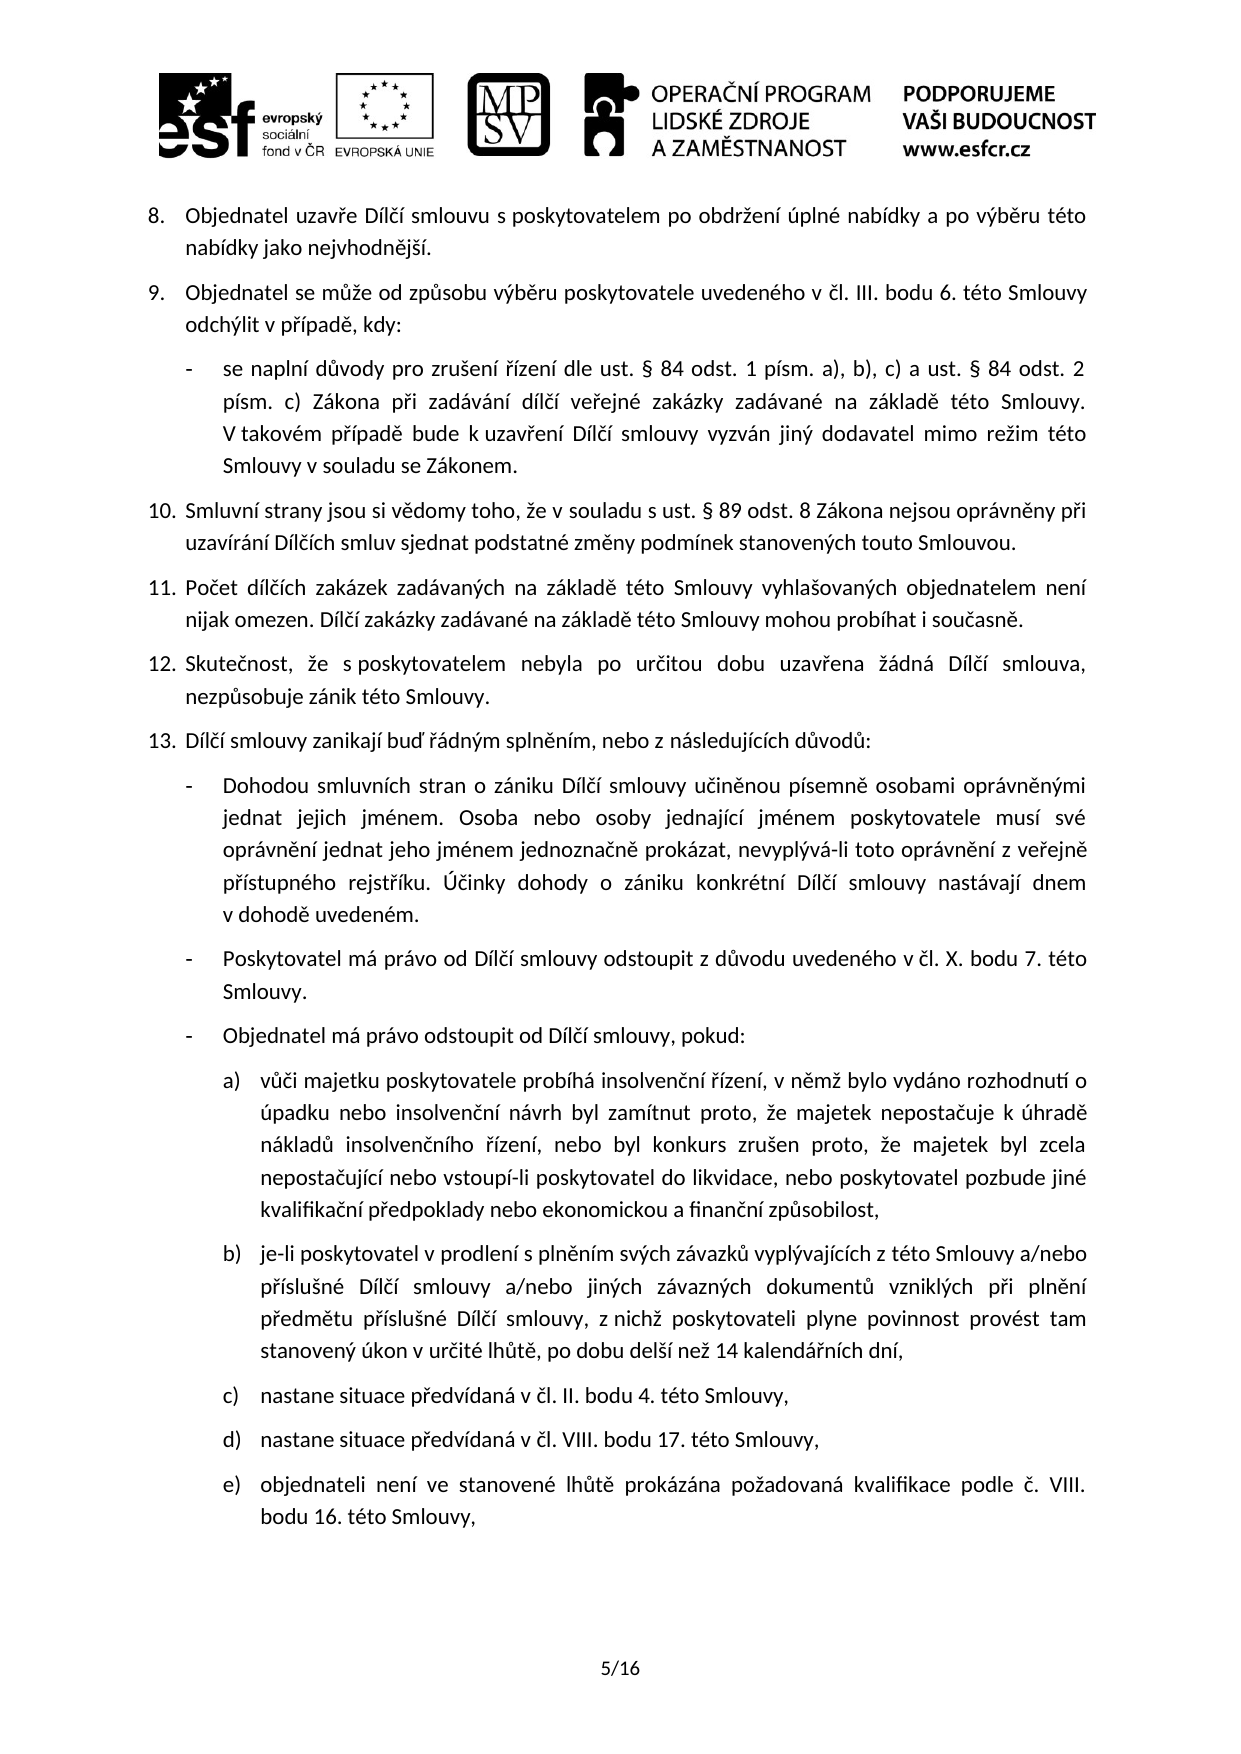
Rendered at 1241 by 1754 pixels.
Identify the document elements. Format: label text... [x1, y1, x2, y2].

list nastane situace předvídaná v čl. VIII. bodu 17. této Smlouvy, [223, 1426, 1087, 1453]
list je-li poskytovatel v prodlení s plněním svých závazků vyplývajících z této Smlouvy a/nebo příslušné Dílčí smlouvy a/nebo jiných závazných dokumentů vzniklých při plnění předmětu příslušné Dílčí smlouvy, z nichž poskytovateli plyne povinnost provést tam stanovený úkon v určité lhůtě, po dobu delší než 14 kalendářních dní, [223, 1239, 1087, 1364]
list Skutečnost, že s poskytovatelem nebyla po určitou dobu uzavřena žádná Dílčí smlouva, nezpůsobuje zánik této Smlouvy. [148, 649, 1087, 710]
list Objednatel má právo odstoupit od Dílčí smlouvy, pokud: [185, 1021, 1087, 1049]
list Počet dílčích zakázek zadávaných na základě této Smlouvy vyhlašovaných objednatelem není nijak omezen. Dílčí zakázky zadávané na základě této Smlouvy mohou probíhat i současně. [148, 573, 1087, 633]
list Smluvní strany jsou si vědomy toho, že v souladu s ust. § 89 odst. 8 Zákona nejsou oprávněny při uzavírání Dílčích smluv sjednat podstatné změny podmínek stanovených touto Smlouvou. [148, 496, 1087, 556]
list Objednatel se může od způsobu výběru poskytovatele uvedeného v čl. III. bodu 6. této Smlouvy odchýlit v případě, kdy: [148, 278, 1087, 338]
list objednateli není ve stanovené lhůtě prokázána požadovaná kvalifikace podle č. VIII. bodu 16. této Smlouvy, [223, 1470, 1087, 1530]
picture [159, 73, 1096, 162]
list vůči majetku poskytovatele probíhá insolvenční řízení, v němž bylo vydáno rozhodnutí o úpadku nebo insolvenční návrh byl zamítnut proto, že majetek nepostačuje k úhradě nákladů insolvenčního řízení, nebo byl konkurs zrušen proto, že majetek byl zcela nepostačující nebo vstoupí-li poskytovatel do likvidace, nebo poskytovatel pozbude jiné kvalifikační předpoklady nebo ekonomickou a finanční způsobilost, [223, 1066, 1087, 1223]
list se naplní důvody pro zrušení řízení dle ust. § 84 odst. 1 písm. a), b), c) a ust. § 84 odst. 2 písm. c) Zákona při zadávání dílčí veřejné zakázky zadávané na základě této Smlouvy. V takovém případě bude k uzavření Dílčí smlouvy vyzván jiný dodavatel mimo režim této Smlouvy v souladu se Zákonem. [185, 354, 1087, 479]
list Dílčí smlouvy zanikají buď řádným splněním, nebo z následujících důvodů: [148, 726, 1087, 754]
list Dohodou smluvních stran o zániku Dílčí smlouvy učiněnou písemně osobami oprávněnými jednat jejich jménem. Osoba nebo osoby jednající jménem poskytovatele musí své oprávnění jednat jeho jménem jednoznačně prokázat, nevyplývá-li toto oprávnění z veřejně přístupného rejstříku. Účinky dohody o zániku konkrétní Dílčí smlouvy nastávají dnem v dohodě uvedeném. [185, 771, 1087, 928]
list Objednatel uzavře Dílčí smlouvu s poskytovatelem po obdržení úplné nabídky a po výběru této nabídky jako nejvhodnější. [148, 201, 1087, 261]
list nastane situace předvídaná v čl. II. bodu 4. této Smlouvy, [223, 1381, 1087, 1409]
list Poskytovatel má právo od Dílčí smlouvy odstoupit z důvodu uvedeného v čl. X. bodu 7. této Smlouvy. [185, 944, 1087, 1005]
